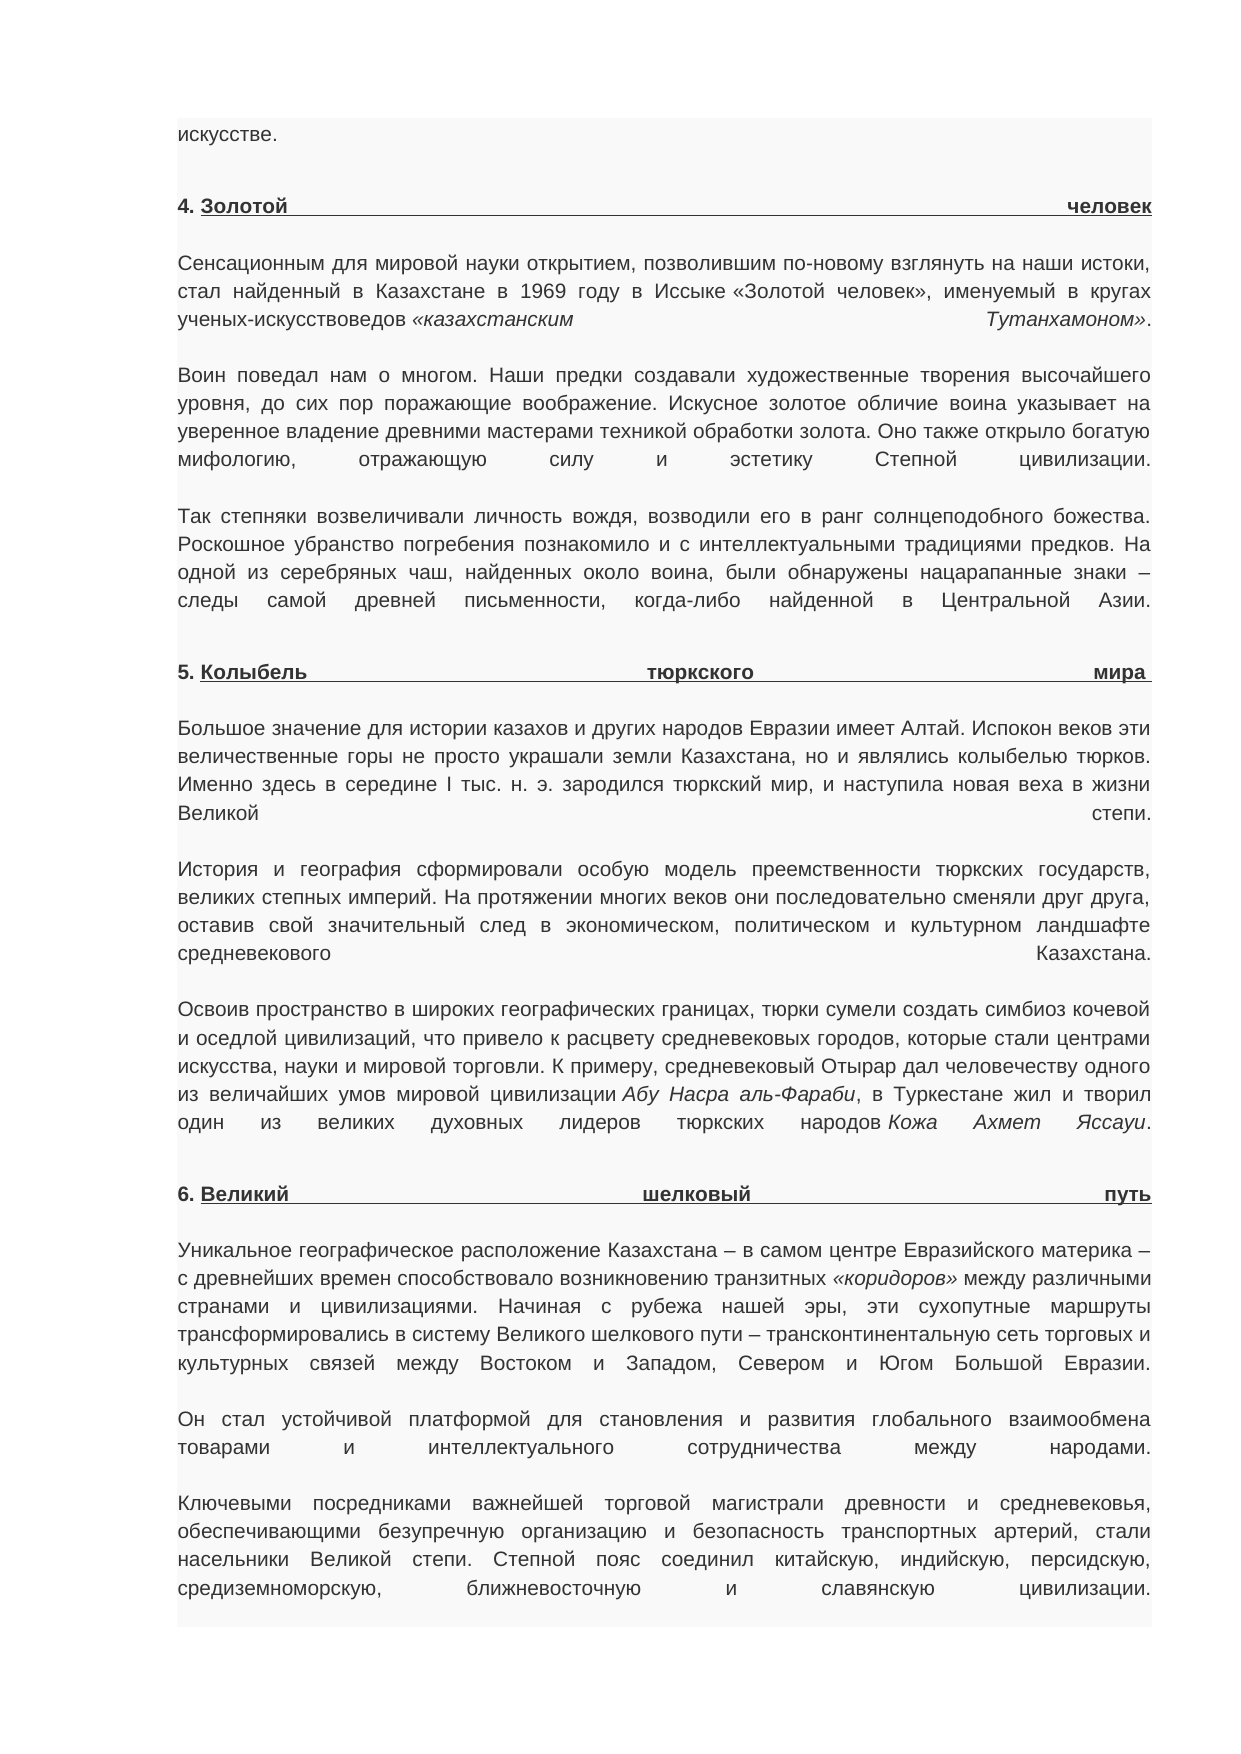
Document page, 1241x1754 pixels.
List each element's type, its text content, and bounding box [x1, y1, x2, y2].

text 5. Колыбель тюркского мира Большое значение для истории казахов и других народов Евразии имеет Алтай. Испокон веков эти величественные горы не просто украшали земли Казахстана, но и являлись колыбелью тюрков. Именно здесь в середине I тыс. н. э. зародился тюркский мир, и наступила новая веха в жизни Великой степи. История и география сформировали особую модель преемственности тюркских государств, великих степных империй. На протяжении многих веков они последовательно сменяли друг друга, оставив свой значительный след в экономическом, политическом и культурном ландшафте средневекового Казахстана. Освоив пространство в широких географических границах, тюрки сумели создать симбиоз кочевой и оседлой цивилизаций, что привело к расцвету средневековых городов, которые стали центрами искусства, науки и мировой торговли. К примеру, средневековый Отырар дал человечеству одного из величайших умов мировой цивилизации Абу Насра аль-Фараби, в Туркестане жил и творил один из великих духовных лидеров тюркских народов Кожа Ахмет Яссауи. [177, 656, 1152, 1162]
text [177, 1177, 1152, 1627]
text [177, 118, 1152, 174]
text 4. Золотой человек Сенсационным для мировой науки открытием, позволившим по-новому взглянуть на наши истоки, стал найденный в Казахстане в 1969 году в Иссыке «Золотой человек», именуемый в кругах ученых-искусствоведов «казахстанским Тутанхамоном». Воин поведал нам о многом. Наши предки создавали художественные творения высочайшего уровня, до сих пор поражающие воображение. Искусное золотое обличие воина указывает на уверенное владение древними мастерами техникой обработки золота. Оно также открыло богатую мифологию, отражающую силу и эстетику Степной цивилизации. Так степняки возвеличивали личность вождя, возводили его в ранг солнцеподобного божества. Роскошное убранство погребения познакомило и с интеллектуальными традициями предков. На одной из серебряных чаш, найденных около воина, были обнаружены нацарапанные знаки – следы самой древней письменности, когда-либо найденной в Центральной Азии. [177, 190, 1152, 640]
